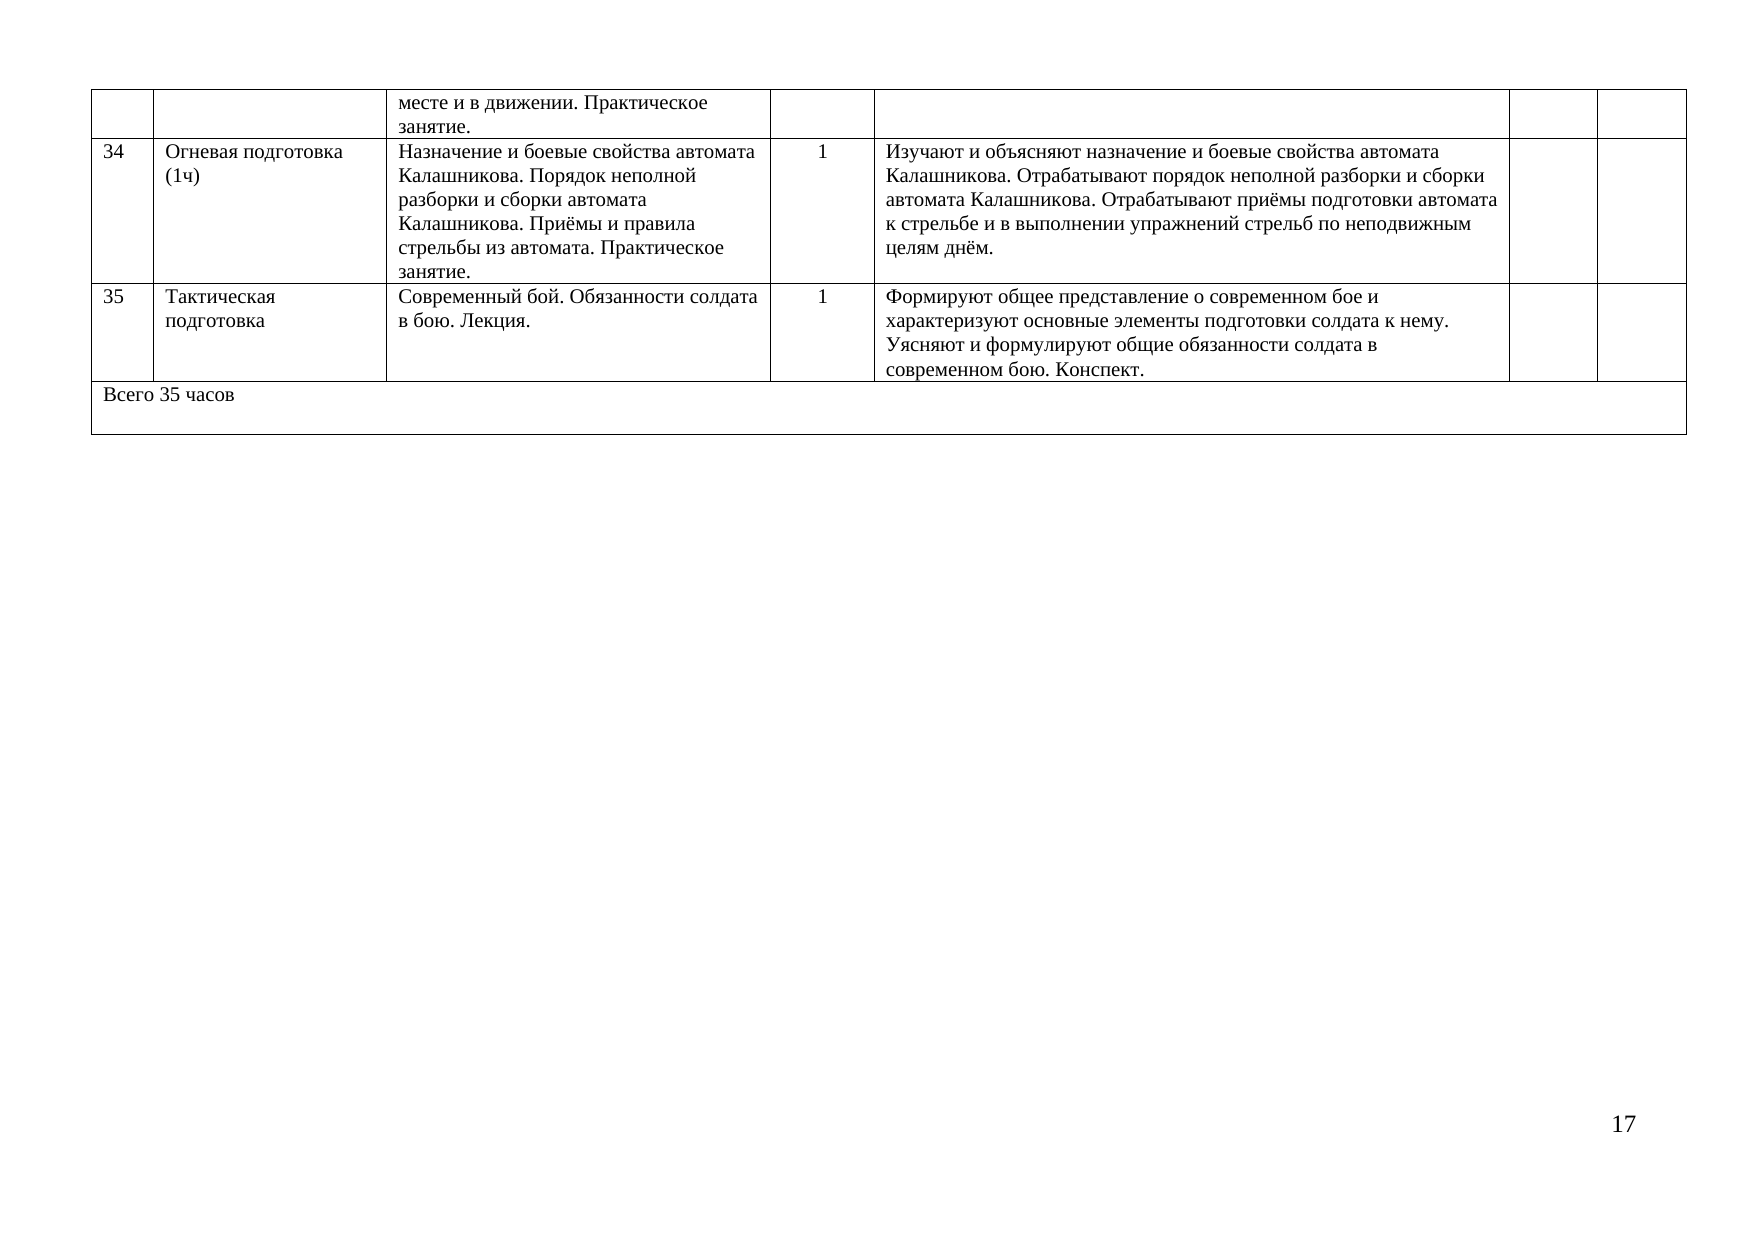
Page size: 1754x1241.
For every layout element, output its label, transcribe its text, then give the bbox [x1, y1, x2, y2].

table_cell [875, 90, 1509, 138]
table_cell [1510, 284, 1597, 381]
table_cell Огневая подготовка (1ч) [154, 139, 386, 283]
table_cell 1 [771, 139, 874, 283]
table_cell Назначение и боевые свойства автомата Калашникова. Порядок неполной разборки и сборки автомата Калашникова. Приёмы и правила стрельбы из автомата. Практическое занятие. [387, 139, 770, 283]
table_cell Формируют общее представление о современном бое и характеризуют основные элементы подготовки солдата к нему. Уясняют и формулируют общие обязанности солдата в современном бою. Конспект. [875, 284, 1509, 381]
table_cell [1598, 284, 1686, 381]
table_cell [1598, 90, 1686, 138]
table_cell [387, 90, 770, 138]
table_cell [1598, 139, 1686, 283]
table_cell 34 [92, 139, 153, 283]
table_cell Изучают и объясняют назначение и боевые свойства автомата Калашникова. Отрабатывают порядок неполной разборки и сборки автомата Калашникова. Отрабатывают приёмы подготовки автомата к стрельбе и в выполнении упражнений стрельб по неподвижным целям днём. [875, 139, 1509, 283]
table_cell Современный бой. Обязанности солдата в бою. Лекция. [387, 284, 770, 381]
table_cell 1 [771, 284, 874, 381]
table_cell 35 [92, 284, 153, 381]
table_cell Всего 35 часов [92, 382, 1686, 434]
table_cell 33 [92, 90, 153, 138]
table_cell 1 [771, 90, 874, 138]
table_cell [1510, 139, 1597, 283]
table_cell Тактическая подготовка [154, 284, 386, 381]
table_cell [1510, 90, 1597, 138]
